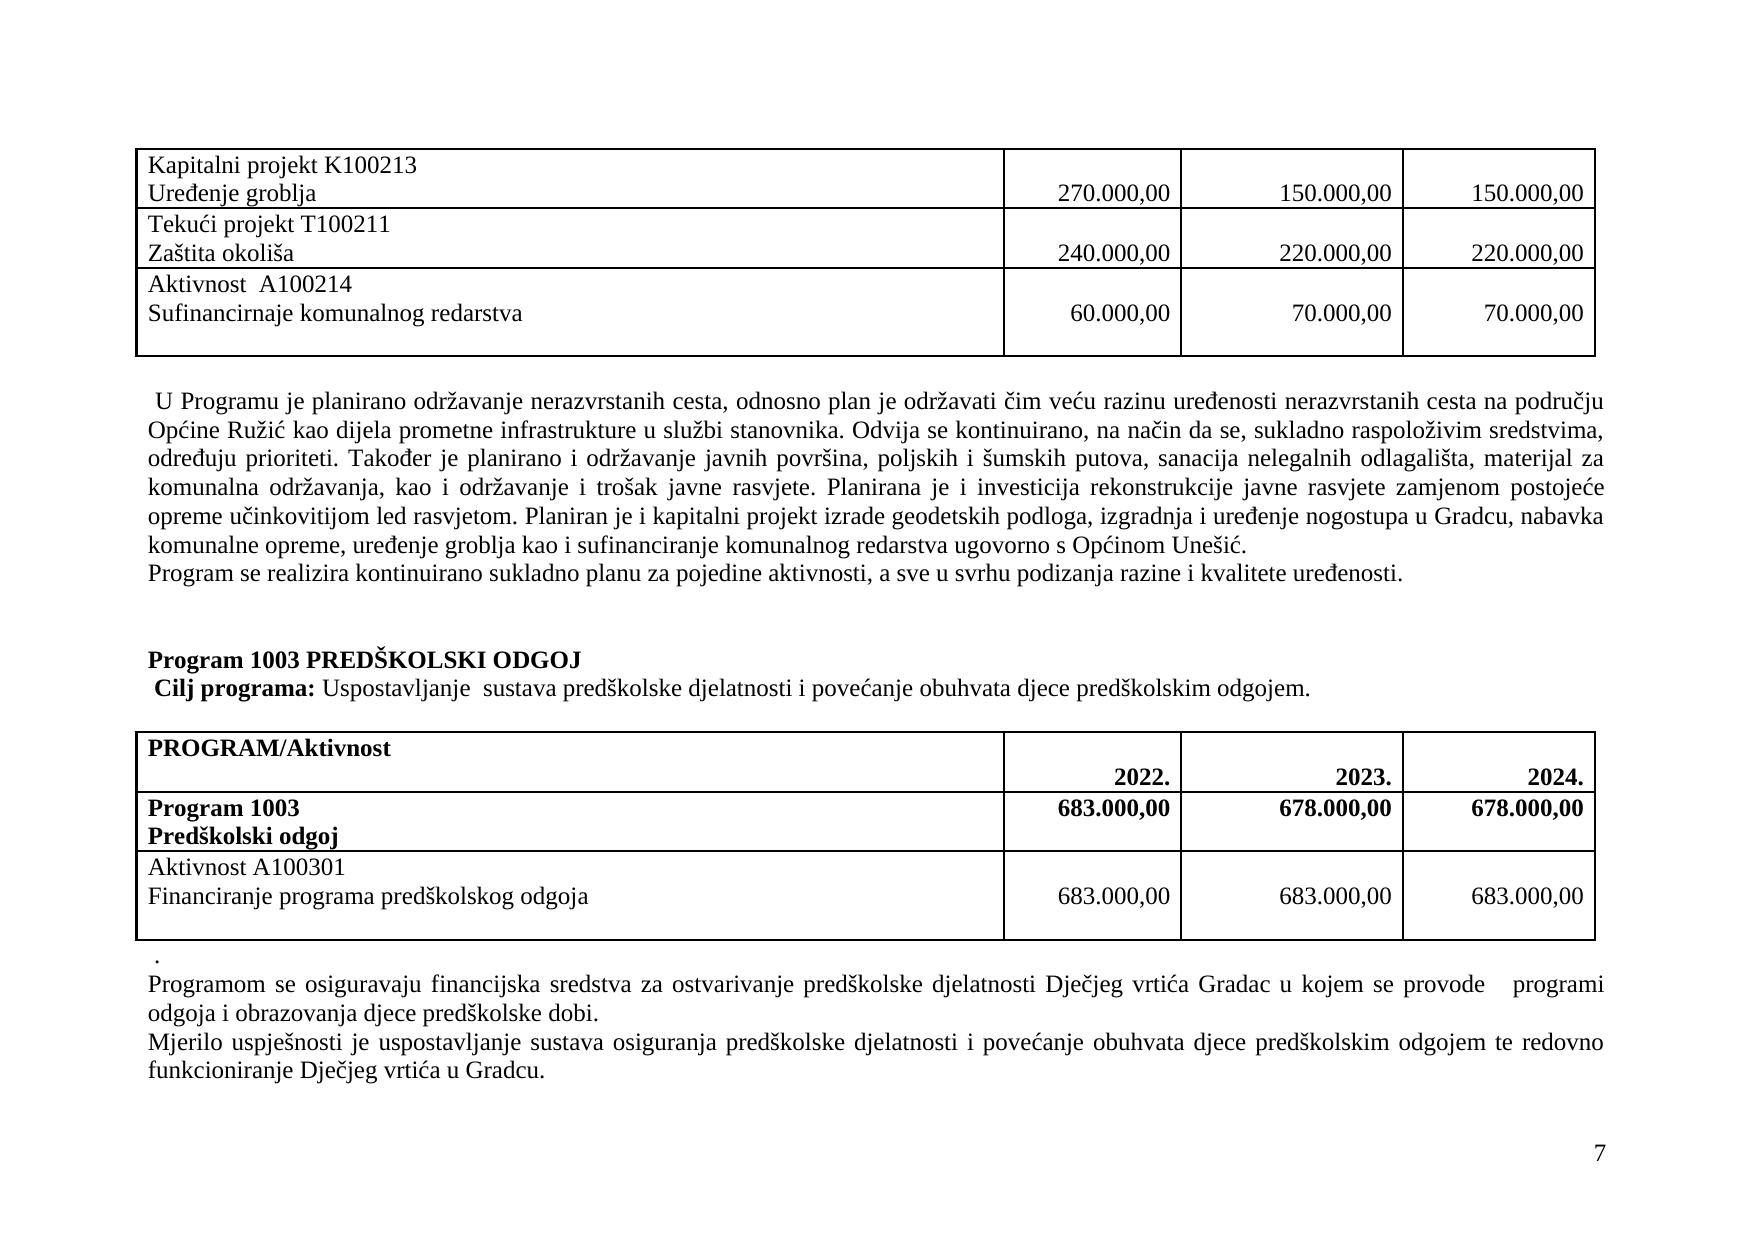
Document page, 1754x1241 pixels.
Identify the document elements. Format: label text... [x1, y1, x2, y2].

table_cell 678.000,00 [1182, 793, 1402, 850]
text Program se realizira kontinuirano sukladno planu za pojedine aktivnosti, a sve u svrhu podizanja razine i kvalitete uređenosti. [148, 558, 1606, 587]
table_header 2024. [1404, 733, 1594, 791]
text Mjerilo uspješnosti je uspostavljanje sustava osiguranja predškolske djelatnosti i povećanje obuhvata djece predškolskim odgojem te redovno funkcioniranje Dječjeg vrtića u Gradcu. [148, 1027, 1606, 1084]
text . [148, 941, 1606, 969]
table_cell 60.000,00 [1005, 269, 1180, 355]
table_cell Tekući projekt T100211 Zaštita okoliša [138, 209, 1003, 267]
table_cell 220.000,00 [1404, 209, 1594, 267]
text Cilj programa: Uspostavljanje sustava predškolske djelatnosti i povećanje obuhvata djece predškolskim odgojem. [148, 673, 1606, 702]
table_cell 70.000,00 [1404, 269, 1594, 355]
table_cell 683.000,00 [1182, 852, 1402, 938]
table_cell 683.000,00 [1404, 852, 1594, 938]
table_cell 683.000,00 [1005, 793, 1180, 850]
table_cell 150.000,00 [1182, 150, 1402, 207]
table_cell Program 1003 Predškolski odgoj [138, 793, 1003, 850]
table_header 2022. [1005, 733, 1180, 791]
text U Programu je planirano održavanje nerazvrstanih cesta, odnosno plan je održavati čim veću razinu uređenosti nerazvrstanih cesta na području Općine Ružić kao dijela prometne infrastrukture u službi stanovnika. Odvija se kontinuirano, na način da se, sukladno raspoloživim sredstvima, određuju prioriteti. Također je planirano i održavanje javnih površina, poljskih i šumskih putova, sanacija nelegalnih odlagališta, materijal za komunalna održavanja, kao i održavanje i trošak javne rasvjete. Planirana je i investicija rekonstrukcije javne rasvjete zamjenom postojeće opreme učinkovitijom led rasvjetom. Planiran je i kapitalni projekt izrade geodetskih podloga, izgradnja i uređenje nogostupa u Gradcu, nabavka komunalne opreme, uređenje groblja kao i sufinanciranje komunalnog redarstva ugovorno s Općinom Unešić. [148, 386, 1606, 558]
text Program 1003 PREDŠKOLSKI ODGOJ [148, 645, 1606, 673]
table_cell 70.000,00 [1182, 269, 1402, 355]
table_cell Aktivnost A100214 Sufinancirnaje komunalnog redarstva [138, 269, 1003, 355]
text Programom se osiguravaju financijska sredstva za ostvarivanje predškolske djelatnosti Dječjeg vrtića Gradac u kojem se provode programi odgoja i obrazovanja djece predškolske dobi. [148, 969, 1606, 1027]
table_cell 220.000,00 [1182, 209, 1402, 267]
table_header PROGRAM/Aktivnost [138, 733, 1003, 791]
table_cell 678.000,00 [1404, 793, 1594, 850]
table_header 2023. [1182, 733, 1402, 791]
table_cell 270.000,00 [1005, 150, 1180, 207]
table_cell Aktivnost A100301 Financiranje programa predškolskog odgoja [138, 852, 1003, 938]
table_cell 150.000,00 [1404, 150, 1594, 207]
table_cell 240.000,00 [1005, 209, 1180, 267]
table_cell Kapitalni projekt K100213 Uređenje groblja [138, 150, 1003, 207]
table_cell 683.000,00 [1005, 852, 1180, 938]
